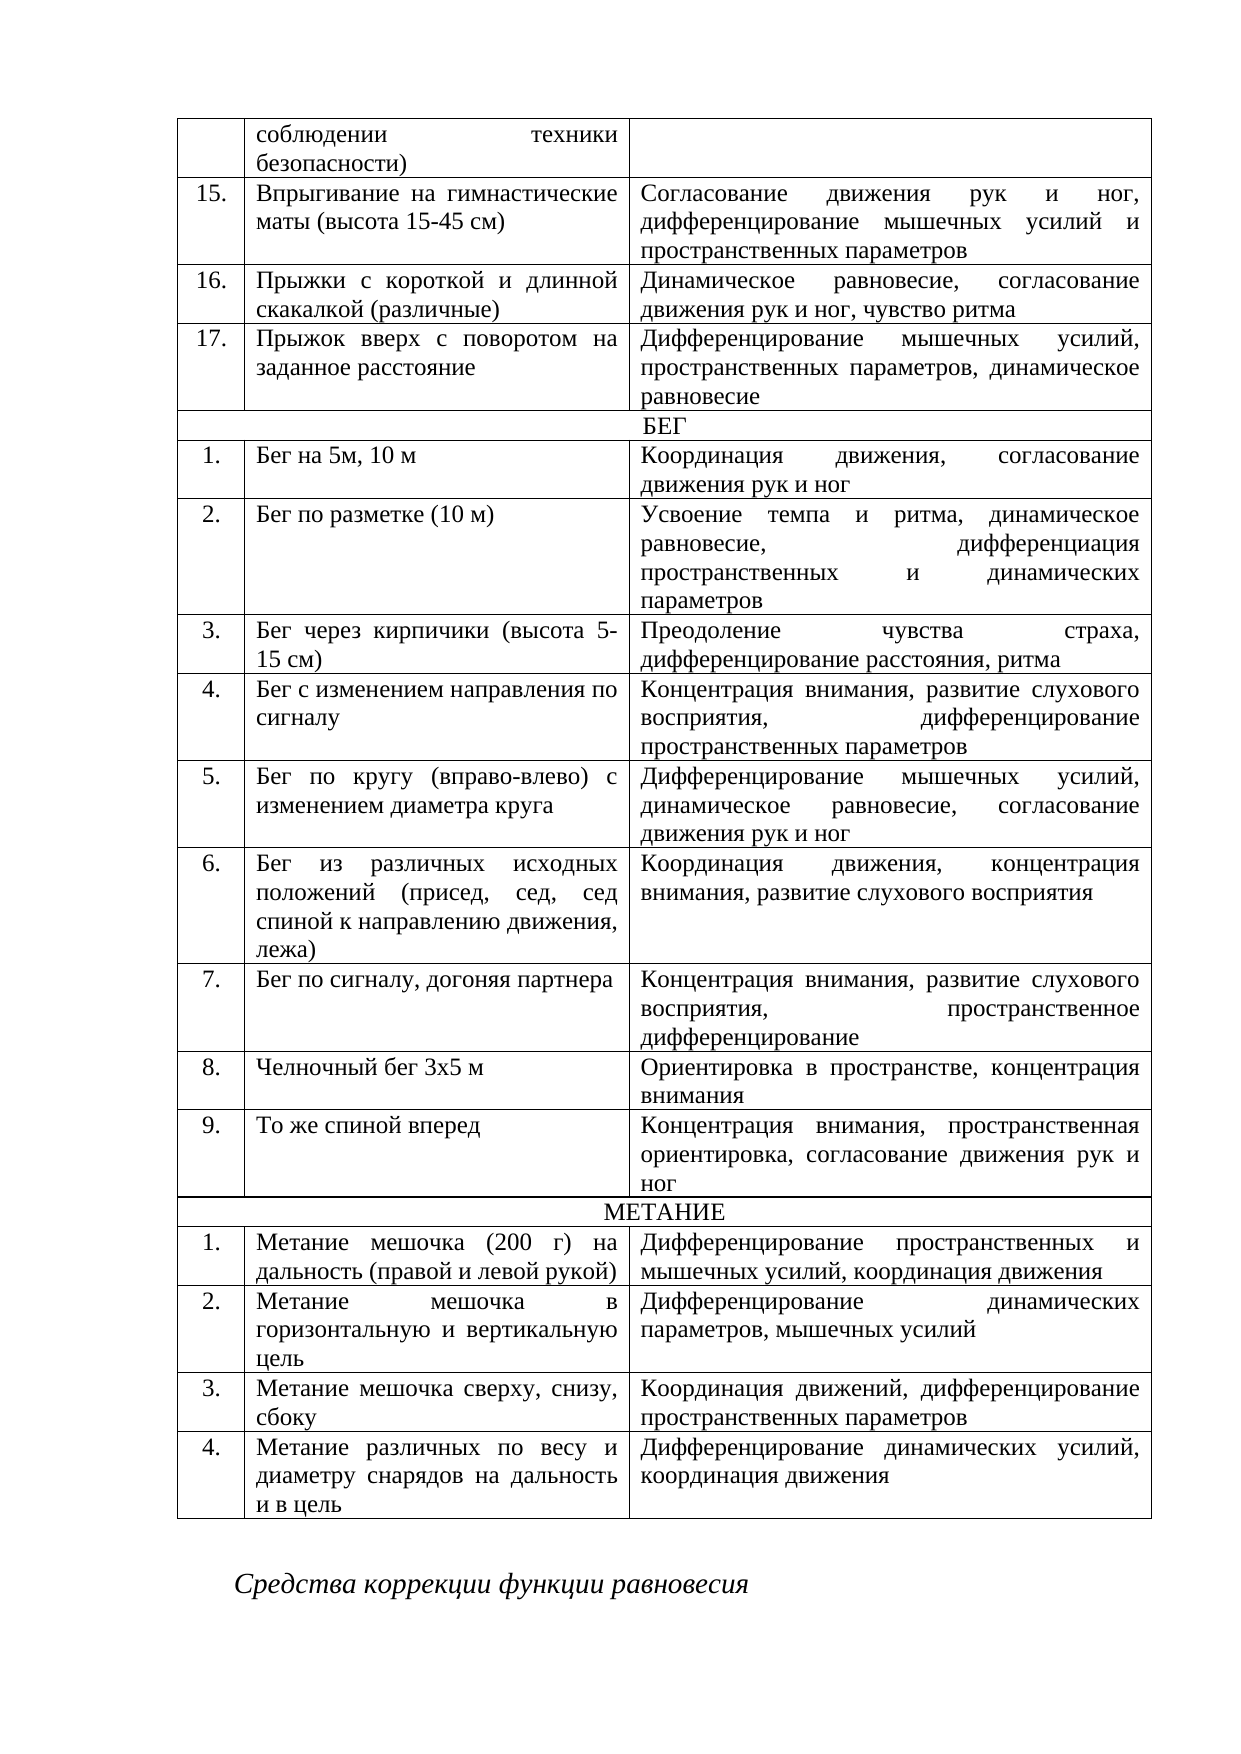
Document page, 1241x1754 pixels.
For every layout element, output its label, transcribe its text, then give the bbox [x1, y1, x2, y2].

table_cell Преодоление чувства страха, дифференцирование расстояния, ритма [630, 615, 1151, 673]
table_cell 7. [178, 964, 244, 1051]
table_cell Бег с изменением направления по сигналу [245, 674, 629, 760]
table_cell Метание мешочка (200 г) на дальность (правой и левой рукой) [245, 1227, 629, 1285]
table_cell 9. [178, 1110, 244, 1196]
table_cell 4. [178, 674, 244, 760]
table_cell Усвоение темпа и ритма, динамическое равновесие, дифференциация пространственных и динамических параметров [630, 499, 1151, 614]
text Средства коррекции функции равновесия [177, 1566, 1152, 1599]
table_cell 8. [178, 1052, 244, 1109]
table_cell Концентрация внимания, пространственная ориентировка, согласование движения рук и ног [630, 1110, 1151, 1196]
table_cell Впрыгивание на гимнастические маты (высота 15-45 см) [245, 178, 629, 264]
table_cell Бег из различных исходных положений (присед, сед, сед спиной к направлению движения, лежа) [245, 848, 629, 963]
table_cell Дифференцирование мышечных усилий, пространственных параметров, динамическое равновесие [630, 324, 1151, 410]
table_cell 16. [178, 265, 244, 322]
table_cell Бег по сигналу, догоняя партнера [245, 964, 629, 1051]
table_cell Метание мешочка сверху, снизу, сбоку [245, 1373, 629, 1431]
table_cell 4. [178, 1432, 244, 1518]
table_cell 3. [178, 1373, 244, 1431]
table_cell Бег через кирпичики (высота 5-15 см) [245, 615, 629, 673]
table_cell То же спиной вперед [245, 1110, 629, 1196]
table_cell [245, 119, 629, 177]
table_cell Согласование движения рук и ног, дифференцирование мышечных усилий и пространственных параметров [630, 178, 1151, 264]
table_cell Бег по разметке (10 м) [245, 499, 629, 614]
table_cell Бег на 5м, 10 м [245, 441, 629, 498]
table_cell 6. [178, 848, 244, 963]
table_cell 3. [178, 615, 244, 673]
table_cell Метание мешочка в горизонтальную и вертикальную цель [245, 1286, 629, 1372]
table_cell МЕТАНИЕ [178, 1198, 1151, 1226]
table_cell Челночный бег 3х5 м [245, 1052, 629, 1109]
table_cell 15. [178, 178, 244, 264]
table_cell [630, 119, 1151, 177]
table_cell Координация движения, концентрация внимания, развитие слухового восприятия [630, 848, 1151, 963]
table_cell 2. [178, 1286, 244, 1372]
table_cell БЕГ [178, 411, 1151, 439]
table_cell Динамическое равновесие, согласование движения рук и ног, чувство ритма [630, 265, 1151, 322]
table_cell 1. [178, 1227, 244, 1285]
table_cell Концентрация внимания, развитие слухового восприятия, пространственное дифференцирование [630, 964, 1151, 1051]
table_cell Метание различных по весу и диаметру снарядов на дальность и в цель [245, 1432, 629, 1518]
table_cell 2. [178, 499, 244, 614]
table_cell Бег по кругу (вправо-влево) с изменением диаметра круга [245, 761, 629, 847]
table_cell 1. [178, 441, 244, 498]
table_cell Дифференцирование пространственных и мышечных усилий, координация движения [630, 1227, 1151, 1285]
table_cell Дифференцирование мышечных усилий, динамическое равновесие, согласование движения рук и ног [630, 761, 1151, 847]
table_cell Координация движений, дифференцирование пространственных параметров [630, 1373, 1151, 1431]
table_cell 5. [178, 761, 244, 847]
table_cell Ориентировка в пространстве, концентрация внимания [630, 1052, 1151, 1109]
table_cell 17. [178, 324, 244, 410]
table_cell Прыжок вверх с поворотом на заданное расстояние [245, 324, 629, 410]
table_cell Прыжки с короткой и длинной скакалкой (различные) [245, 265, 629, 322]
table_cell Дифференцирование динамических усилий, координация движения [630, 1432, 1151, 1518]
table_cell Координация движения, согласование движения рук и ног [630, 441, 1151, 498]
table_cell Концентрация внимания, развитие слухового восприятия, дифференцирование пространственных параметров [630, 674, 1151, 760]
table_cell 14 [178, 119, 244, 177]
table_cell Дифференцирование динамических параметров, мышечных усилий [630, 1286, 1151, 1372]
